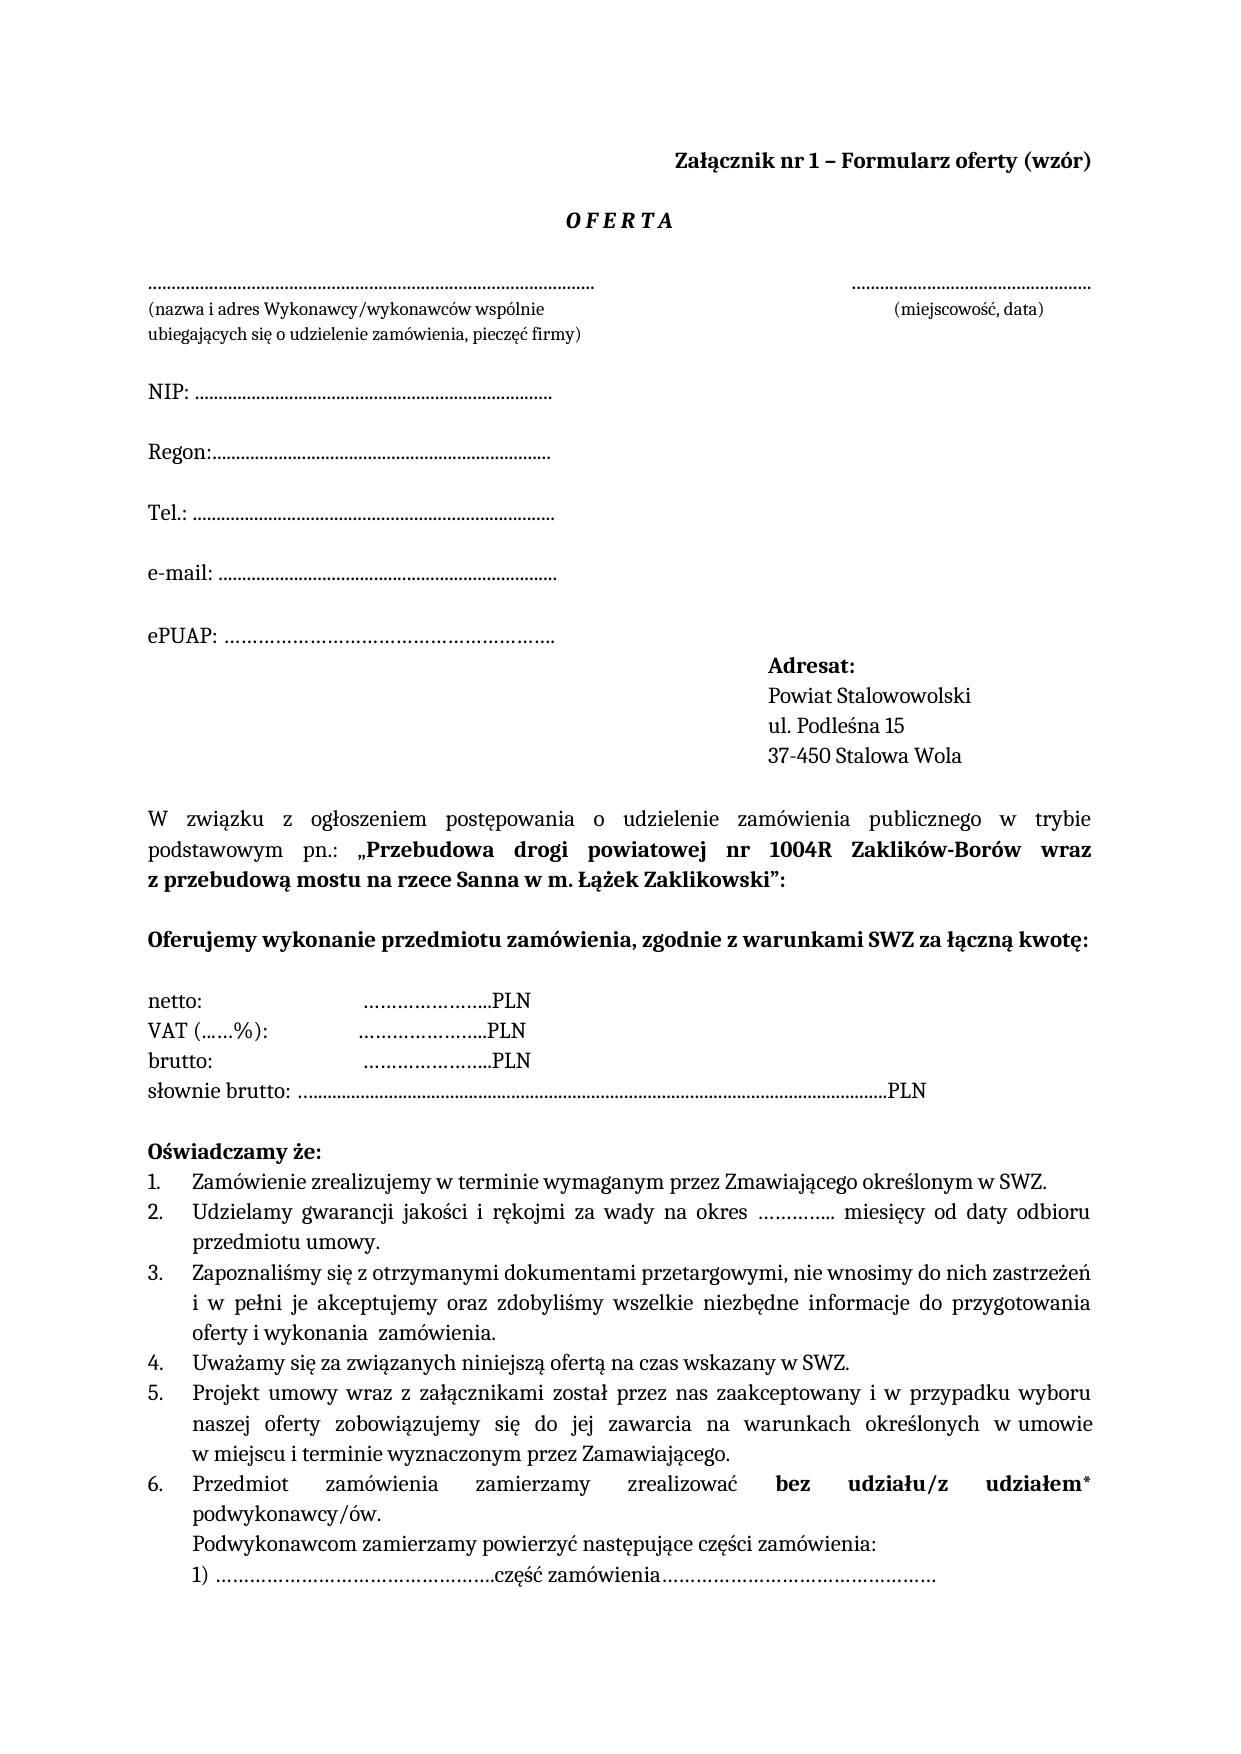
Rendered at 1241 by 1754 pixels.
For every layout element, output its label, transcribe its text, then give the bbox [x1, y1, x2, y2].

text netto: …………………..PLN [148, 987, 1093, 1014]
text 37-450 Stalowa Wola [768, 743, 1093, 770]
text ePUAP: …………………………………………………. [148, 622, 1093, 649]
list Przedmiot zamówienia zamierzamy zrealizować bez udziału/z udziałem* podwykonawcy/ów. [148, 1471, 1093, 1527]
text ............................................................................................... ................................................... [148, 268, 1093, 295]
text 1) ………………………………………….część zamówienia………………………………………… [192, 1561, 1093, 1588]
text Adresat: [768, 653, 1093, 679]
text słownie brutto: …..........................................................................................................................PLN [148, 1078, 1093, 1104]
text Regon:........................................................................ [148, 439, 1093, 465]
list Zamówienie zrealizujemy w terminie wymaganym przez Zmawiającego określonym w SWZ. [148, 1169, 1093, 1195]
text Załącznik nr 1 – Formularz oferty (wzór) [133, 148, 1093, 174]
list Zapoznaliśmy się z otrzymanymi dokumentami przetargowymi, nie wnosimy do nich zastrzeżeń i w pełni je akceptujemy oraz zdobyliśmy wszelkie niezbędne informacje do przygotowania oferty i wykonania zamówienia. [148, 1259, 1093, 1346]
text VAT (...…%): …………………..PLN [148, 1018, 1093, 1044]
text brutto: …………………..PLN [148, 1048, 1093, 1074]
text W związku z ogłoszeniem postępowania o udzielenie zamówienia publicznego w trybie podstawowym pn.: „Przebudowa drogi powiatowej nr 1004R Zaklików-Borów wraz z przebudową mostu na rzece Sanna w m. Łążek Zaklikowski”: [148, 806, 1093, 893]
text Oferujemy wykonanie przedmiotu zamówienia, zgodnie z warunkami SWZ za łączną kwotę: [148, 927, 1093, 953]
text ul. Podleśna 15 [768, 713, 1093, 739]
text ubiegających się o udzielenie zamówienia, pieczęć firmy) [148, 323, 1093, 345]
text NIP: ............................................................................ [148, 378, 1093, 405]
text Oświadczamy że: [148, 1138, 1093, 1165]
list Projekt umowy wraz z załącznikami został przez nas zaakceptowany i w przypadku wyboru naszej oferty zobowiązujemy się do jej zawarcia na warunkach określonych w umowie w miejscu i terminie wyznaczonym przez Zamawiającego. [148, 1380, 1093, 1467]
list Uważamy się za związanych niniejszą ofertą na czas wskazany w SWZ. [148, 1350, 1093, 1376]
text Podwykonawcom zamierzamy powierzyć następujące części zamówienia: [192, 1531, 1093, 1557]
text (nazwa i adres Wykonawcy/wykonawców wspólnie (miejscowość, data) [148, 299, 1093, 320]
text Tel.: ............................................................................. [148, 499, 1093, 526]
text Powiat Stalowowolski [768, 683, 1093, 709]
text O F E R T A [148, 208, 1093, 234]
list Udzielamy gwarancji jakości i rękojmi za wady na okres ………….. miesięcy od daty odbioru przedmiotu umowy. [148, 1199, 1093, 1255]
text e-mail: ........................................................................ [148, 560, 1093, 586]
